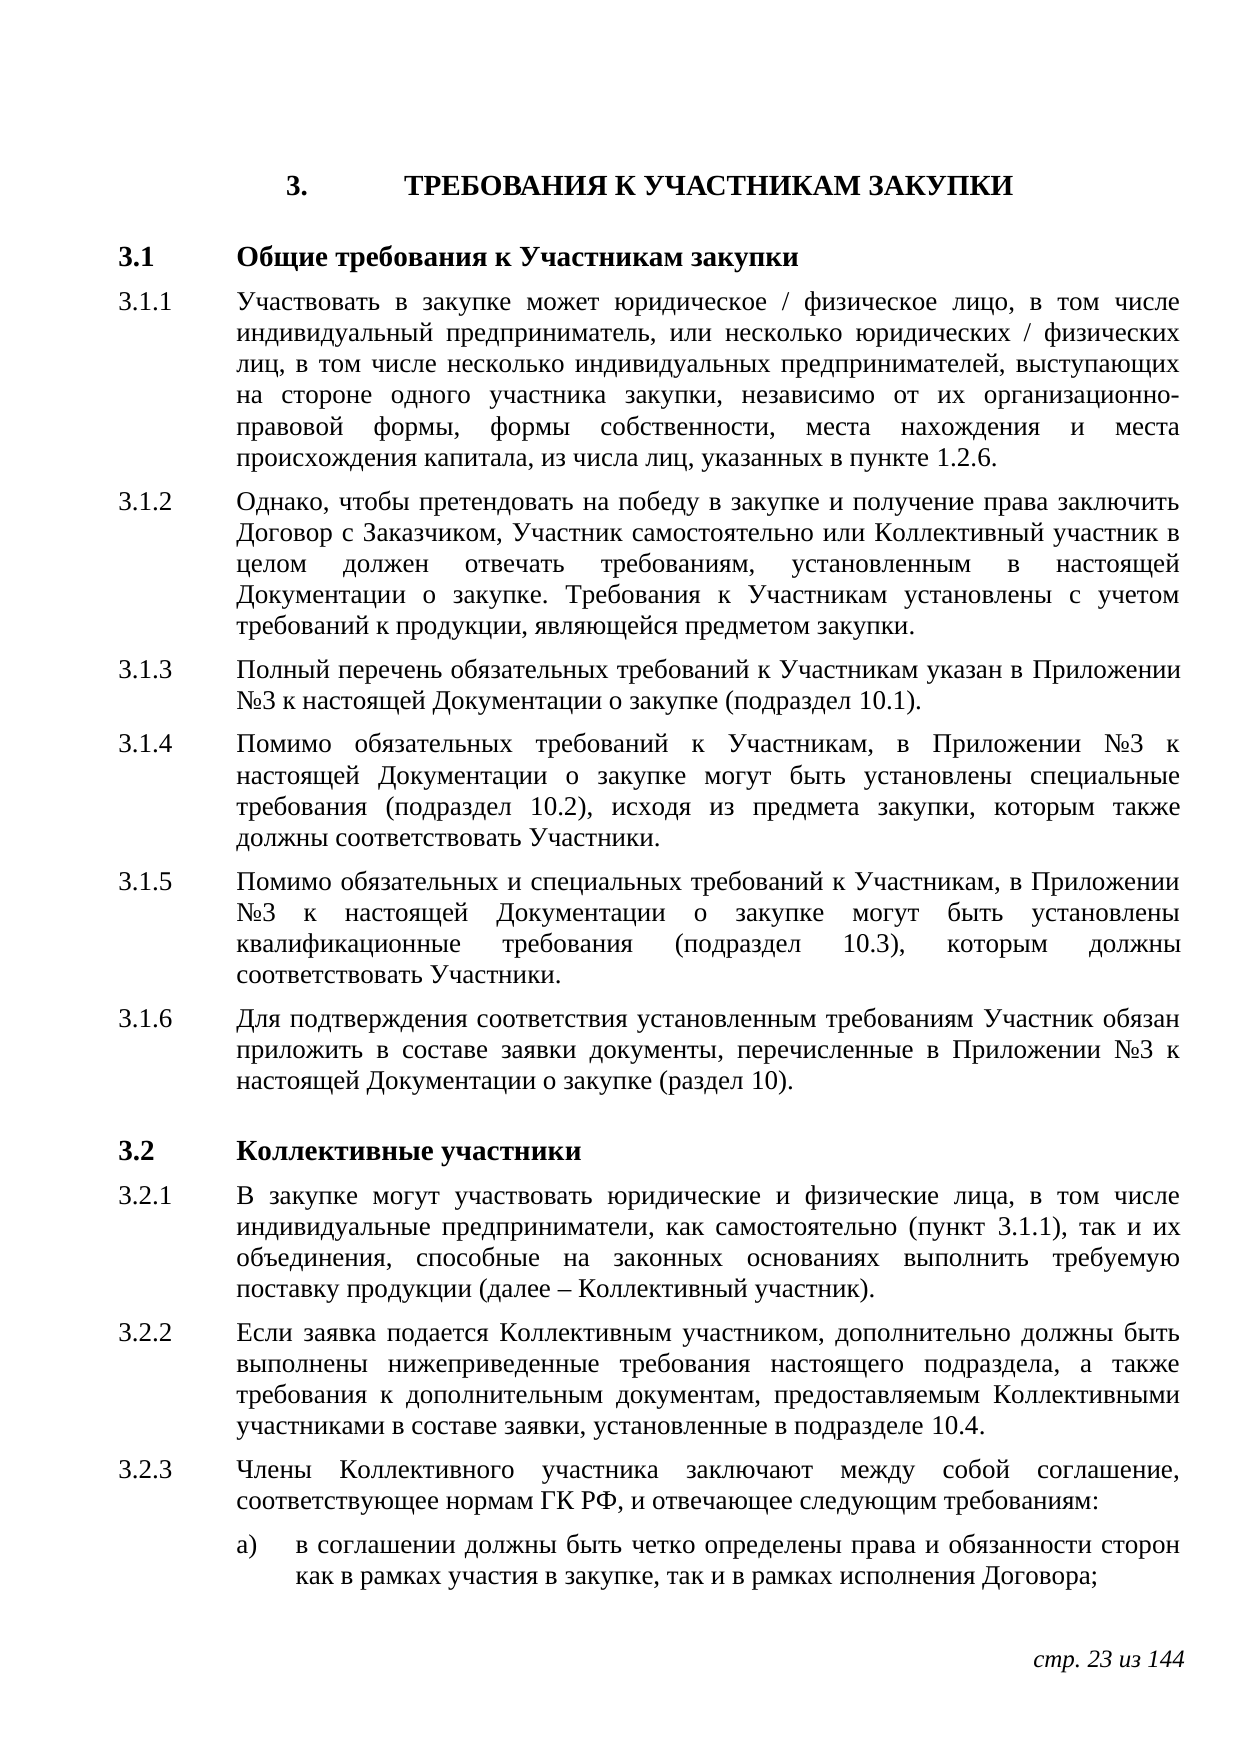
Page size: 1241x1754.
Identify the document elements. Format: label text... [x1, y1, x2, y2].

text Однако, чтобы претендовать на победу в закупке и получение права заключить Договор с Заказчиком, Участник самостоятельно или Коллективный участник в целом должен отвечать требованиям, установленным в настоящей Документации о закупке. Требования к Участникам установлены с учетом требований к продукции, являющейся предметом закупки. [118, 484, 1181, 640]
text Помимо обязательных требований к Участникам, в Приложении №3 к настоящей Документации о закупке могут быть установлены специальные требования (подраздел 10.2), исходя из предмета закупки, которым также должны соответствовать Участники. [118, 728, 1181, 852]
text Помимо обязательных и специальных требований к Участникам, в Приложении №3 к настоящей Документации о закупке могут быть установлены квалификационные требования (подраздел 10.3), которым должны соответствовать Участники. [118, 865, 1181, 989]
text В закупке могут участвовать юридические и физические лица, в том числе индивидуальные предприниматели, как самостоятельно (пункт 3.1.1), так и их объединения, способные на законных основаниях выполнить требуемую поставку продукции (далее – Коллективный участник). [118, 1179, 1181, 1303]
subtitle Общие требования к Участникам закупки [118, 239, 1181, 273]
text Если заявка подается Коллективным участником, дополнительно должны быть выполнены нижеприведенные требования настоящего подраздела, а также требования к дополнительным документам, предоставляемым Коллективными участниками в составе заявки, установленные в подразделе 10.4. [118, 1316, 1181, 1440]
text Члены Коллективного участника заключают между собой соглашение, соответствующее нормам ГК РФ, и отвечающее следующим требованиям: [118, 1453, 1181, 1515]
subtitle ТРЕБОВАНИЯ К УЧАСТНИКАМ ЗАКУПКИ [118, 168, 1181, 202]
text в соглашении должны быть четко определены права и обязанности сторон как в рамках участия в закупке, так и в рамках исполнения Договора; [236, 1528, 1181, 1590]
subtitle Коллективные участники [118, 1133, 1181, 1166]
text Полный перечень обязательных требований к Участникам указан в Приложении №3 к настоящей Документации о закупке (подраздел 10.1). [118, 653, 1181, 715]
text Участвовать в закупке может юридическое / физическое лицо, в том числе индивидуальный предприниматель, или несколько юридических / физических лиц, в том числе несколько индивидуальных предпринимателей, выступающих на стороне одного участника закупки, независимо от их организационно-правовой формы, формы собственности, места нахождения и места происхождения капитала, из числа лиц, указанных в пункте 1.2.6. [118, 285, 1181, 472]
text Для подтверждения соответствия установленным требованиям Участник обязан приложить в составе заявки документы, перечисленные в Приложении №3 к настоящей Документации о закупке (раздел 10). [118, 1002, 1181, 1095]
